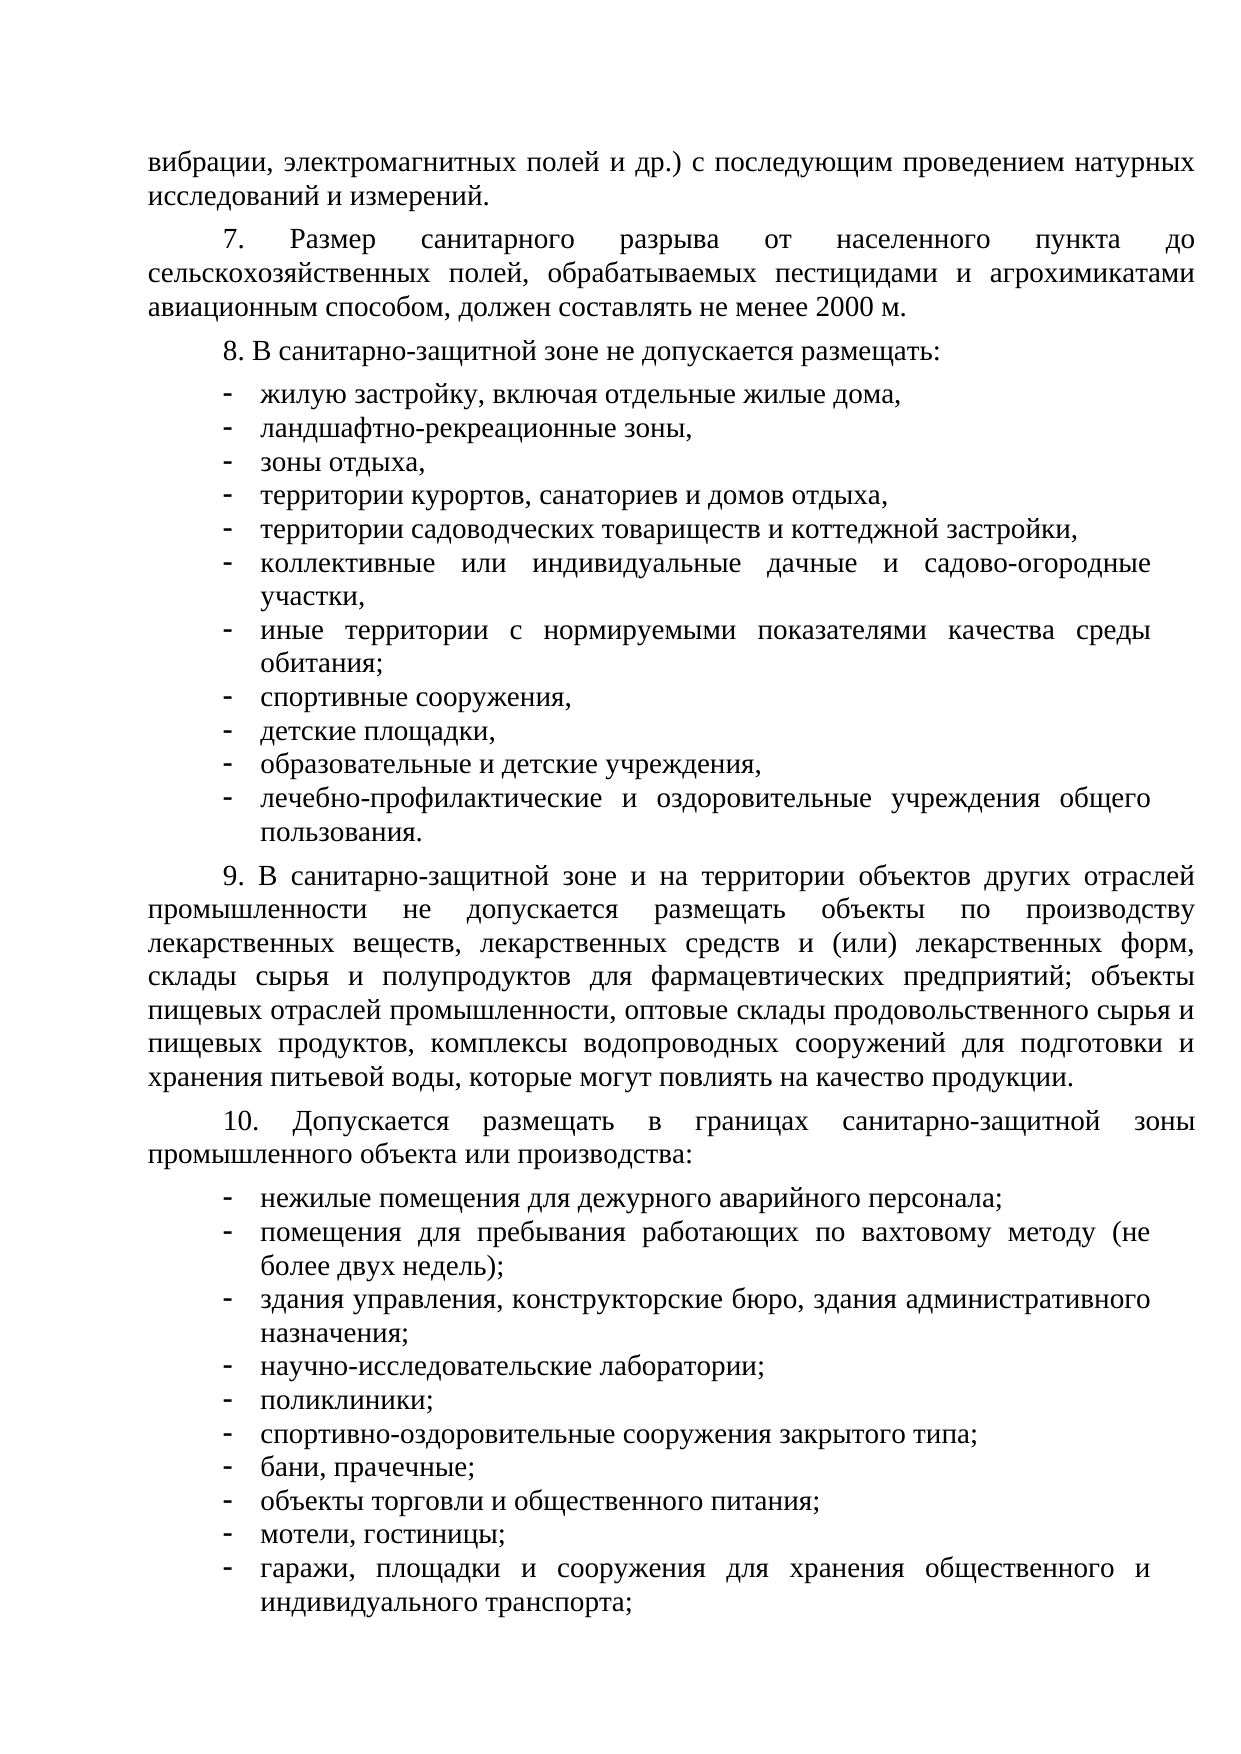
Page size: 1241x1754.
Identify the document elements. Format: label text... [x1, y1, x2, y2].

list детские площадки, [223, 713, 1152, 746]
text 7. Размер санитарного разрыва от населенного пункта до сельскохозяйственных полей, обрабатываемых пестицидами и агрохимикатами авиационным способом, должен составлять не менее 2000 м. [148, 222, 1196, 322]
list территории курортов, санаториев и домов отдыха, [223, 477, 1152, 511]
list здания управления, конструкторские бюро, здания административного назначения; [223, 1281, 1152, 1348]
list спортивно-оздоровительные сооружения закрытого типа; [223, 1416, 1152, 1449]
list лечебно-профилактические и оздоровительные учреждения общего пользования. [223, 780, 1152, 847]
list образовательные и детские учреждения, [223, 746, 1152, 780]
list иные территории с нормируемыми показателями качества среды обитания; [223, 612, 1152, 679]
list мотели, гостиницы; [223, 1517, 1152, 1550]
list коллективные или индивидуальные дачные и садово-огородные участки, [223, 545, 1152, 612]
list бани, прачечные; [223, 1449, 1152, 1483]
list территории садоводческих товариществ и коттеджной застройки, [223, 511, 1152, 545]
list гаражи, площадки и сооружения для хранения общественного и индивидуального транспорта; [223, 1550, 1152, 1617]
list спортивные сооружения, [223, 679, 1152, 713]
text 10. Допускается размещать в границах санитарно-защитной зоны промышленного объекта или производства: [148, 1103, 1196, 1170]
list жилую застройку, включая отдельные жилые дома, [223, 377, 1152, 410]
list объекты торговли и общественного питания; [223, 1483, 1152, 1517]
list помещения для пребывания работающих по вахтовому методу (не более двух недель); [223, 1214, 1152, 1281]
text 9. В санитарно-защитной зоне и на территории объектов других отраслей промышленности не допускается размещать объекты по производству лекарственных веществ, лекарственных средств и (или) лекарственных форм, склады сырья и полупродуктов для фармацевтических предприятий; объекты пищевых отраслей промышленности, оптовые склады продовольственного сырья и пищевых продуктов, комплексы водопроводных сооружений для подготовки и хранения питьевой воды, которые могут повлиять на качество продукции. [148, 858, 1196, 1092]
list ландшафтно-рекреационные зоны, [223, 410, 1152, 444]
list научно-исследовательские лаборатории; [223, 1348, 1152, 1382]
list зоны отдыха, [223, 444, 1152, 477]
text 8. В санитарно-защитной зоне не допускается размещать: [148, 333, 1196, 366]
list поликлиники; [223, 1382, 1152, 1416]
list нежилые помещения для дежурного аварийного персонала; [223, 1180, 1152, 1214]
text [148, 144, 1196, 211]
